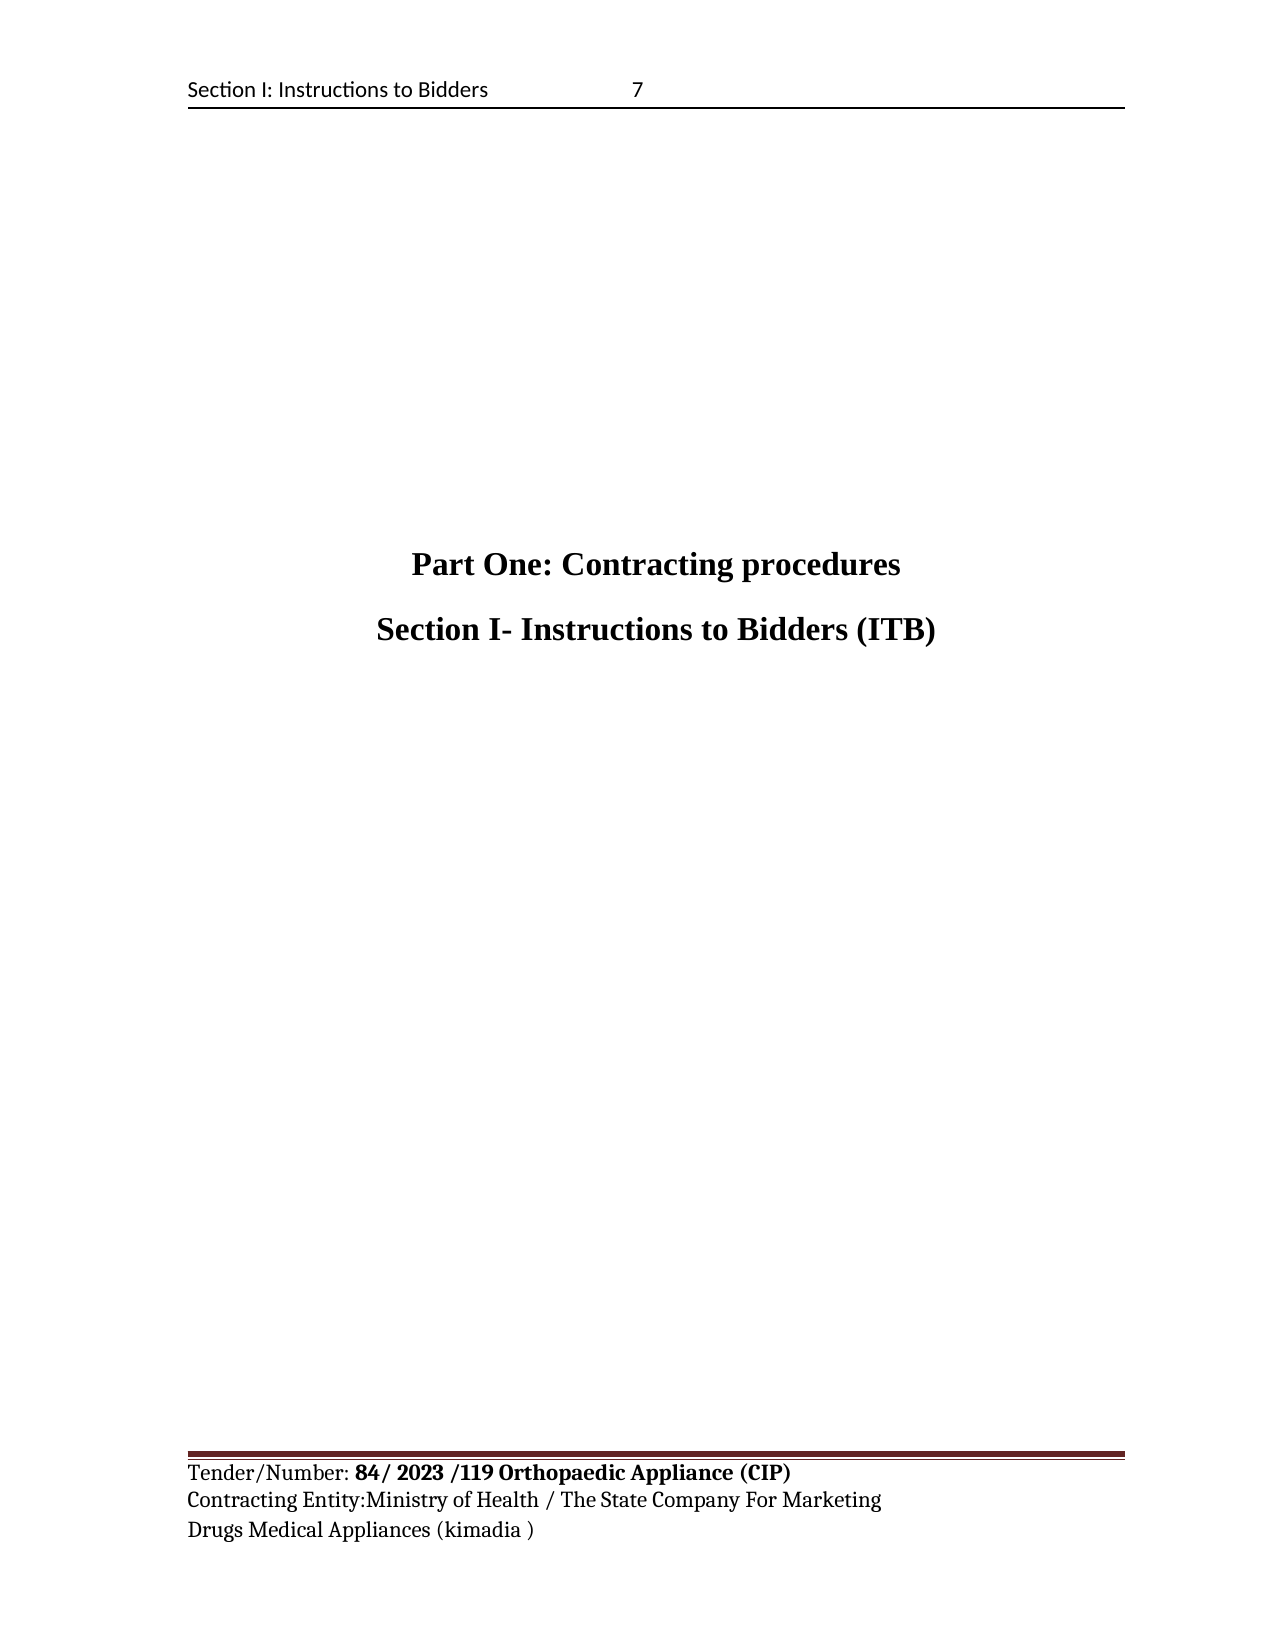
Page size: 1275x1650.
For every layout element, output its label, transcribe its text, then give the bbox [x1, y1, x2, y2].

text Part One: Contracting procedures [187, 544, 1125, 582]
text Section I- Instructions to Bidders (ITB) [187, 609, 1125, 647]
